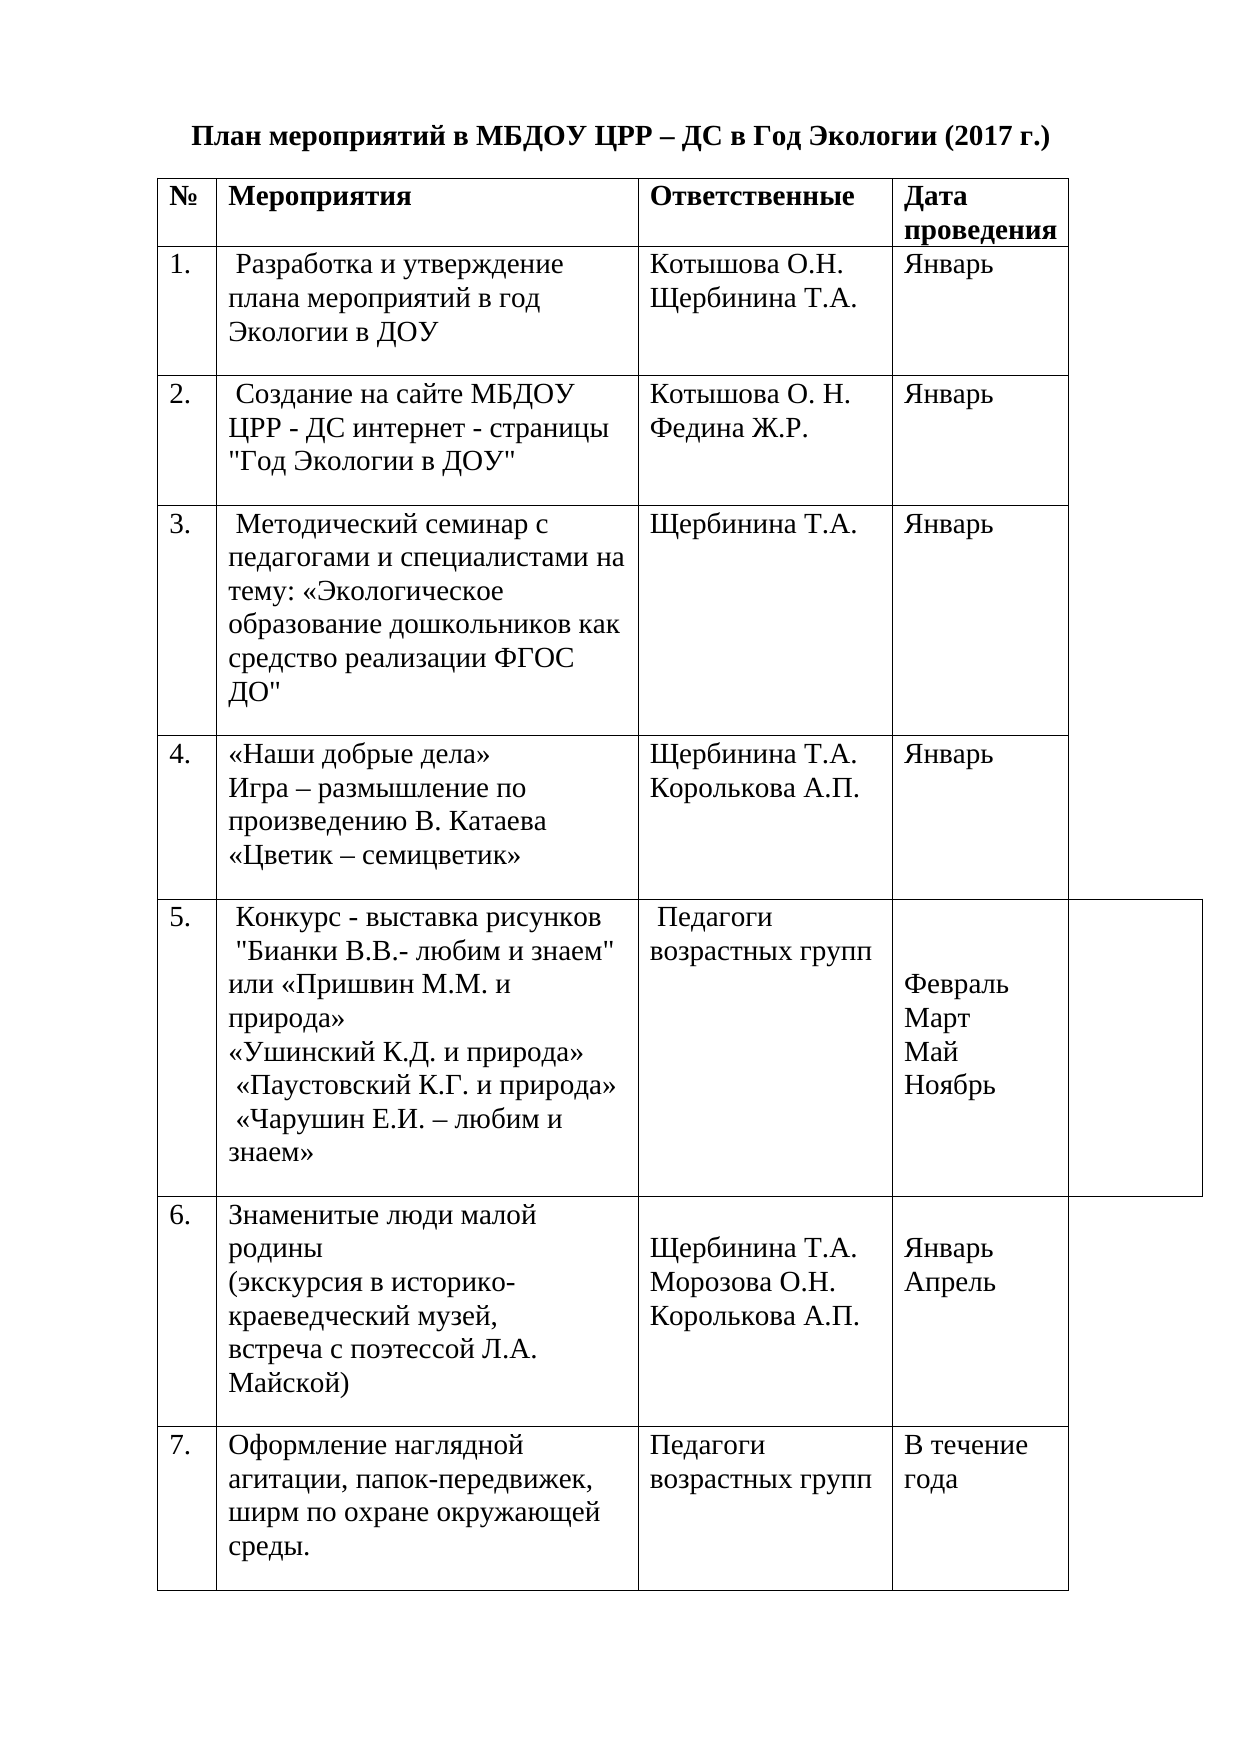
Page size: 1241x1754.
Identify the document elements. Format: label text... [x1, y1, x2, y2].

table_cell [1069, 900, 1202, 1196]
table_cell Котышова О.Н. Щербинина Т.А. [639, 247, 892, 375]
table_cell 7. [158, 1427, 216, 1589]
table_cell 2. [158, 376, 216, 505]
table_header Ответственные [639, 179, 892, 246]
table_cell 4. [158, 736, 216, 898]
table_cell В течение года [893, 1427, 1068, 1589]
table_cell 1. [158, 247, 216, 375]
table_cell Январь [893, 247, 1068, 375]
table_cell Котышова О. Н. Федина Ж.Р. [639, 376, 892, 505]
table_cell Методический семинар с педагогами и специалистами на тему: «Экологическое образование дошкольников как средство реализации ФГОС ДО" [217, 506, 638, 735]
table_cell Февраль Март Май Ноябрь [893, 900, 1068, 1196]
table_cell Знаменитые люди малой родины (экскурсия в историко-краеведческий музей, встреча с поэтессой Л.А. Майской) [217, 1197, 638, 1426]
table_cell «Наши добрые дела» Игра – размышление по произведению В. Катаева «Цветик – семицветик» [217, 736, 638, 898]
table_header Мероприятия [217, 179, 638, 246]
table_cell Разработка и утверждение плана мероприятий в год Экологии в ДОУ [217, 247, 638, 375]
table_cell Создание на сайте МБДОУ ЦРР - ДС интернет - страницы "Год Экологии в ДОУ" [217, 376, 638, 505]
table_cell 5. [158, 900, 216, 1196]
table_cell Щербинина Т.А. Морозова О.Н. Королькова А.П. [639, 1197, 892, 1426]
text План мероприятий в МБДОУ ЦРР – ДС в Год Экологии (2017 г.) [118, 118, 1181, 152]
table_header Дата проведения [893, 179, 1068, 246]
table_cell Январь [893, 376, 1068, 505]
table_cell Педагоги возрастных групп [639, 1427, 892, 1589]
table_cell Педагоги возрастных групп [639, 900, 892, 1196]
table_cell Щербинина Т.А. [639, 506, 892, 735]
table_cell 3. [158, 506, 216, 735]
table_cell Январь Апрель [893, 1197, 1068, 1426]
table_cell Январь [893, 506, 1068, 735]
table_cell Январь [893, 736, 1068, 898]
table_header № [158, 179, 216, 246]
table_cell 6. [158, 1197, 216, 1426]
table_cell Оформление наглядной агитации, папок-передвижек, ширм по охране окружающей среды. [217, 1427, 638, 1589]
table_cell Щербинина Т.А. Королькова А.П. [639, 736, 892, 898]
table_cell Конкурс - выставка рисунков "Бианки В.В.- любим и знаем" или «Пришвин М.М. и природа» «Ушинский К.Д. и природа» «Паустовский К.Г. и природа» «Чарушин Е.И. – любим и знаем» [217, 900, 638, 1196]
